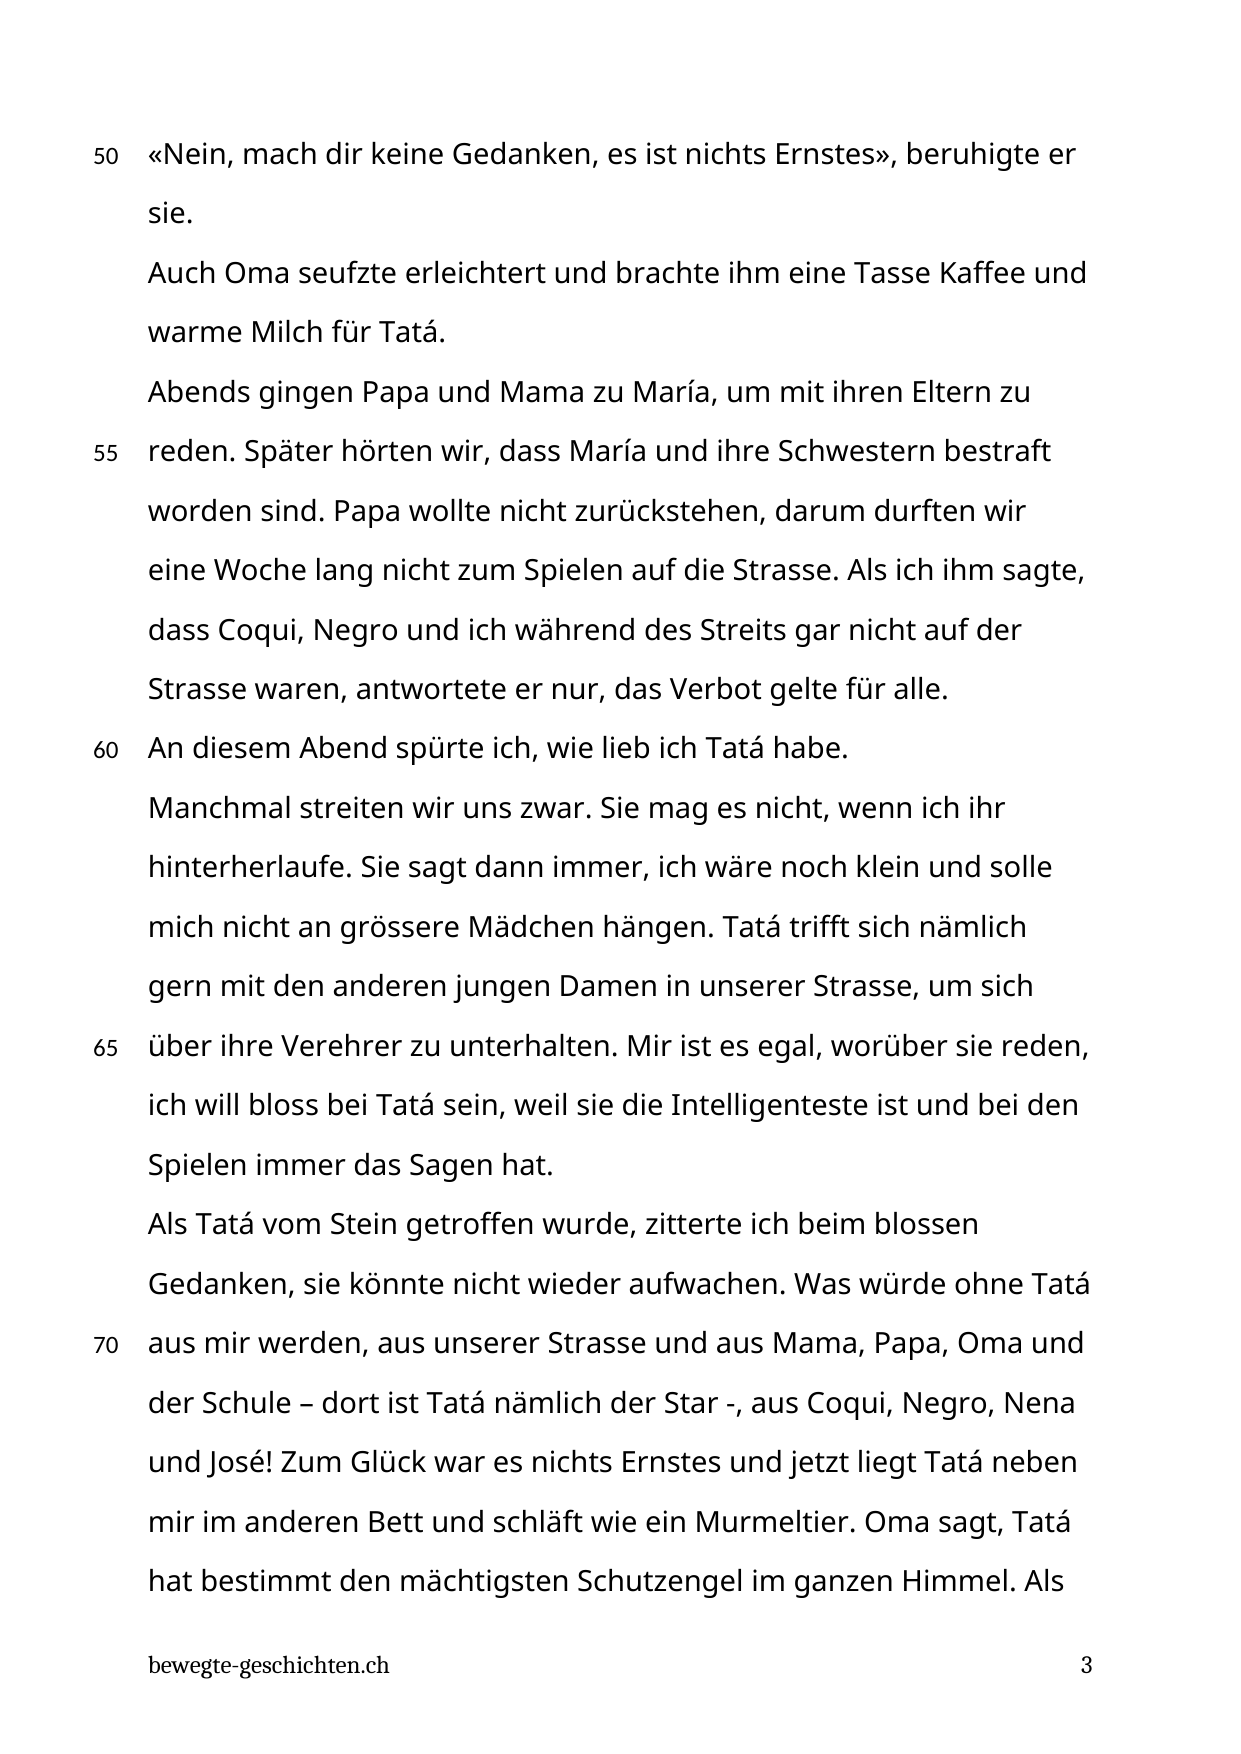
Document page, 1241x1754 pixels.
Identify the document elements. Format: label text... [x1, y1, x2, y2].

text «Nein, mach dir keine Gedanken, es ist nichts Ernstes», beruhigte er sie. [148, 133, 1092, 232]
text An diesem Abend spürte ich, wie lieb ich Tatá habe. [148, 728, 1092, 767]
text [148, 1203, 1092, 1600]
text Manchmal streiten wir uns zwar. Sie mag es nicht, wenn ich ihr hinterherlaufe. Sie sagt dann immer, ich wäre noch klein und solle mich nicht an grössere Mädchen hängen. Tatá trifft sich nämlich gern mit den anderen jungen Damen in unserer Strasse, um sich über ihre Verehrer zu unterhalten. Mir ist es egal, worüber sie reden, ich will bloss bei Tatá sein, weil sie die Intelligenteste ist und bei den Spielen immer das Sagen hat. [148, 787, 1092, 1184]
text Auch Oma seufzte erleichtert und brachte ihm eine Tasse Kaffee und warme Milch für Tatá. [148, 252, 1092, 351]
text Abends gingen Papa und Mama zu María, um mit ihren Eltern zu reden. Später hörten wir, dass María und ihre Schwestern bestraft worden sind. Papa wollte nicht zurückstehen, darum durften wir eine Woche lang nicht zum Spielen auf die Strasse. Als ich ihm sagte, dass Coqui, Negro und ich während des Streits gar nicht auf der Strasse waren, antwortete er nur, das Verbot gelte für alle. [148, 371, 1092, 708]
